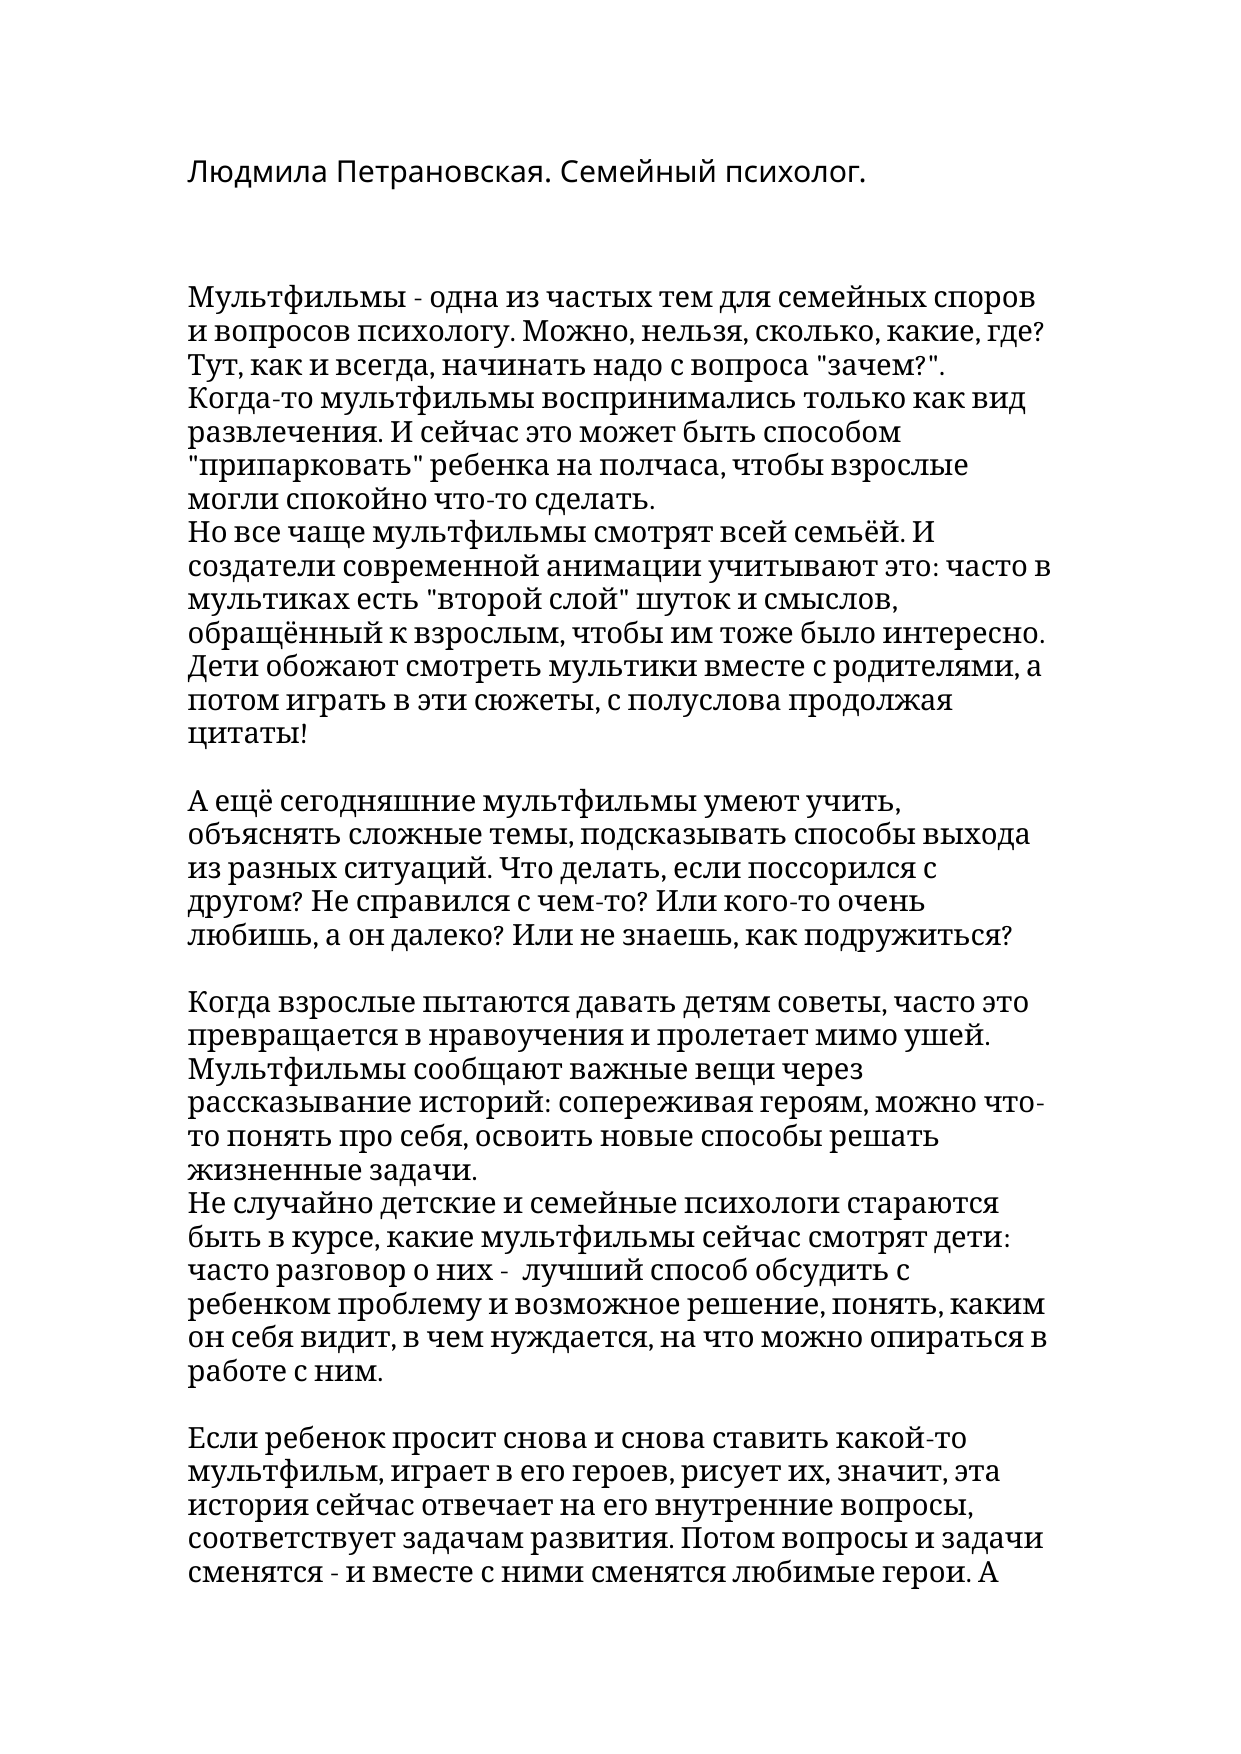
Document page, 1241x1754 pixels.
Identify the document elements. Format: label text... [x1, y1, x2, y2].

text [187, 282, 1053, 1590]
text Людмила Петрановская. Семейный психолог. [187, 150, 1053, 191]
